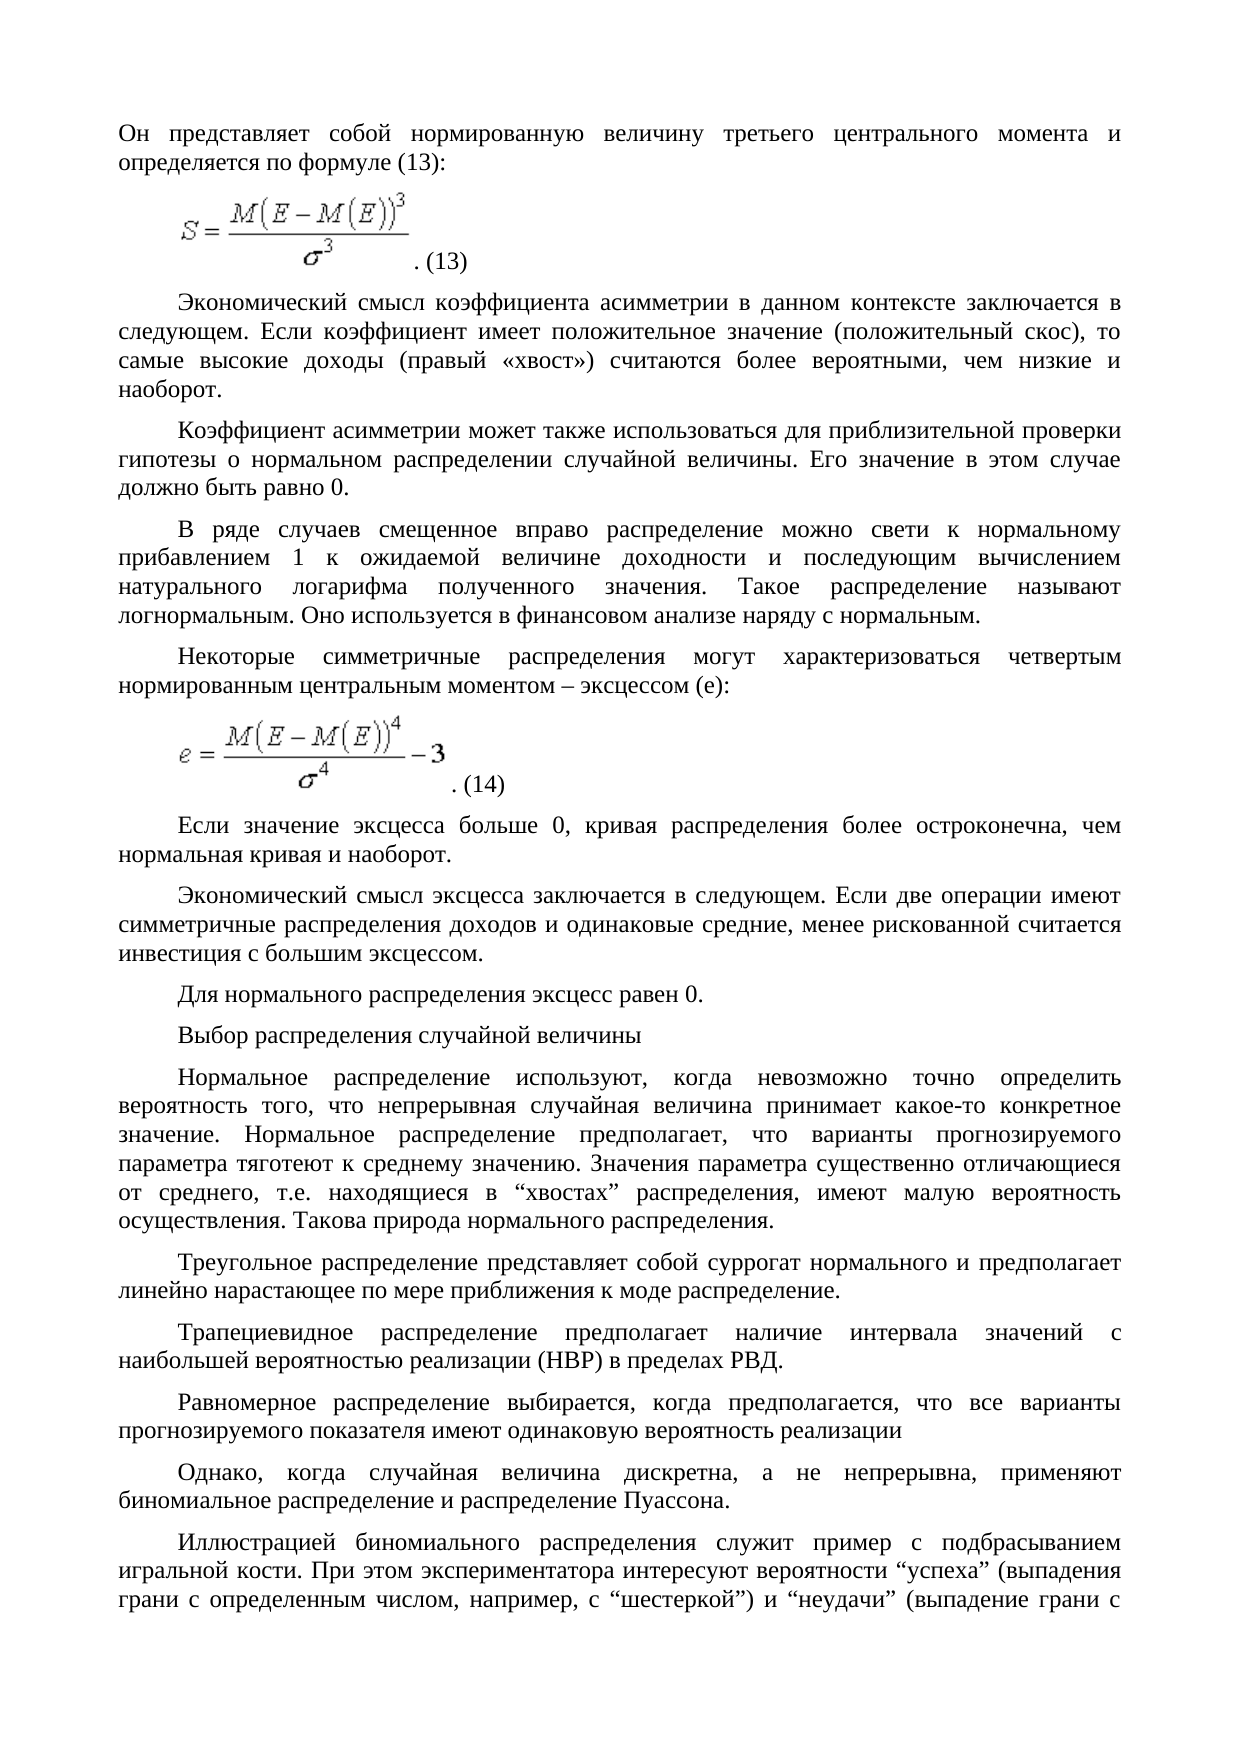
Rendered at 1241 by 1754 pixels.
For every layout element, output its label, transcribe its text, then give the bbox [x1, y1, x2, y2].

text Для нормального распределения эксцесс равен 0. [118, 979, 1122, 1008]
text Треугольное распределение представляет собой суррогат нормального и предполагает линейно нарастающее по мере приближения к моде распределение. [118, 1247, 1122, 1304]
text . (13) [118, 188, 1122, 275]
picture [177, 711, 451, 793]
text Нормальное распределение используют, когда невозможно точно определить вероятность того, что непрерывная случайная величина принимает какое-то конкретное значение. Нормальное распределение предполагает, что варианты прогнозируемого параметра тяготеют к среднему значению. Значения параметра существенно отличающиеся от среднего, т.е. находящиеся в “хвостах” распределения, имеют малую вероятность осуществления. Такова природа нормального распределения. [118, 1062, 1122, 1234]
picture [177, 188, 414, 270]
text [118, 1527, 1122, 1613]
text Выбор распределения случайной величины [118, 1020, 1122, 1049]
text Однако, когда случайная величина дискретна, а не непрерывна, применяют биномиальное распределение и распределение Пуассона. [118, 1457, 1122, 1514]
text Если значение эксцесса больше 0, кривая распределения более остроконечна, чем нормальная кривая и наоборот. [118, 810, 1122, 868]
text Равномерное распределение выбирается, когда предполагается, что все варианты прогнозируемого показателя имеют одинаковую вероятность реализации [118, 1387, 1122, 1444]
text Экономический смысл эксцесса заключается в следующем. Если две операции имеют симметричные распределения доходов и одинаковые средние, менее рискованной считается инвестиция с большим эксцессом. [118, 880, 1122, 967]
text Коэффициент асимметрии может также использоваться для приблизительной проверки гипотезы о нормальном распределении случайной величины. Его значение в этом случае должно быть равно 0. [118, 415, 1122, 501]
text Экономический смысл коэффициента асимметрии в данном контексте заключается в следующем. Если коэффициент имеет положительное значение (положительный скос), то самые высокие доходы (правый «хвост») считаются более вероятными, чем низкие и наоборот. [118, 287, 1122, 402]
text Некоторые симметричные распределения могут характеризоваться четвертым нормированным центральным моментом – эксцессом (е): [118, 641, 1122, 699]
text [118, 118, 1122, 176]
text В ряде случаев смещенное вправо распределение можно свети к нормальному прибавлением 1 к ожидаемой величине доходности и последующим вычислением натурального логарифма полученного значения. Такое распределение называют логнормальным. Оно используется в финансовом анализе наряду с нормальным. [118, 514, 1122, 629]
text Трапециевидное распределение предполагает наличие интервала значений с наибольшей вероятностью реализации (НВР) в пределах РВД. [118, 1317, 1122, 1374]
